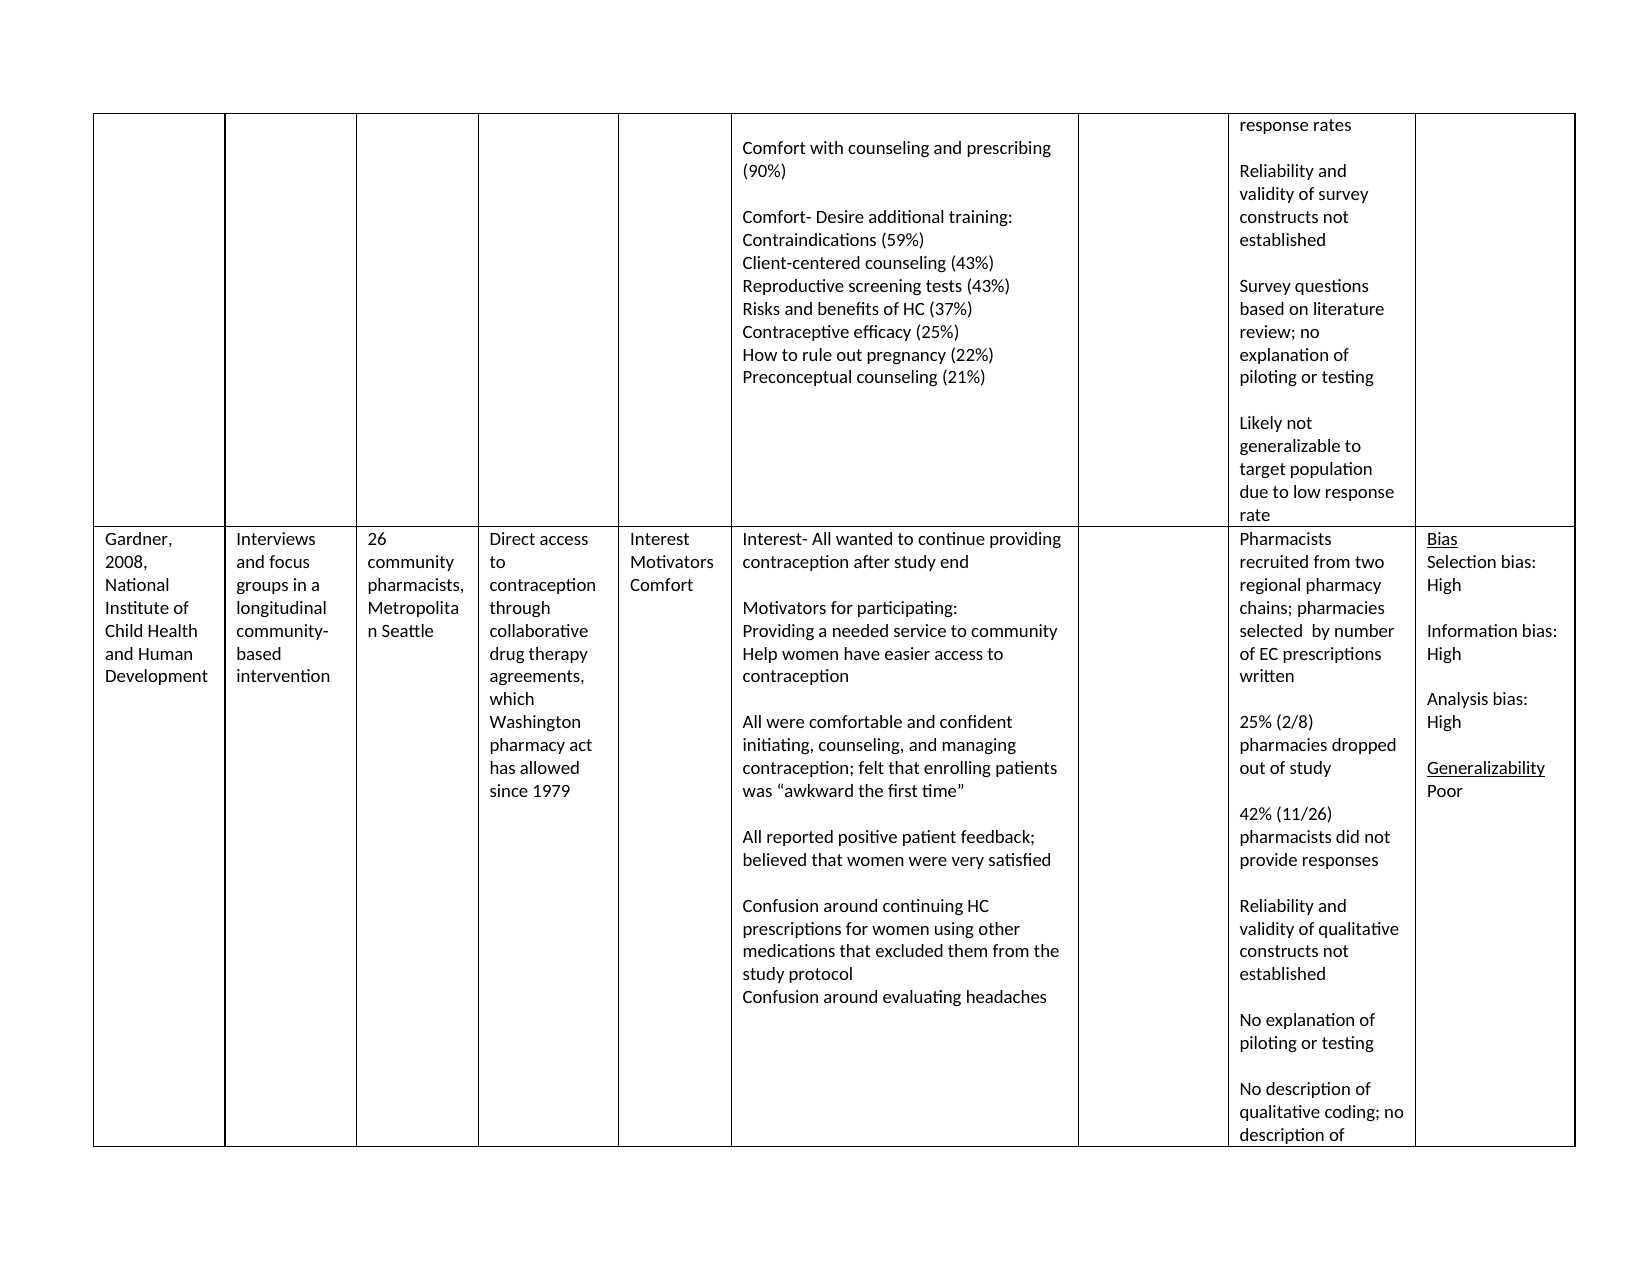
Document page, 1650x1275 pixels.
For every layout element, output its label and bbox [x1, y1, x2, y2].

table_cell [619, 527, 731, 1146]
table_cell [1416, 114, 1574, 526]
table_cell [1416, 527, 1574, 1146]
table_cell [1229, 114, 1415, 526]
table_cell [479, 114, 618, 526]
table_cell [1079, 527, 1228, 1146]
table_cell [1079, 114, 1228, 526]
table_cell [357, 114, 478, 526]
table_cell [732, 114, 1078, 526]
table_cell [479, 527, 618, 1146]
table_cell [619, 114, 731, 526]
table_cell [226, 527, 356, 1146]
table_cell [226, 114, 356, 526]
table_cell [732, 527, 1078, 1146]
table_cell [94, 527, 224, 1146]
table_cell [1229, 527, 1415, 1146]
table_cell [357, 527, 478, 1146]
table_cell [94, 114, 224, 526]
